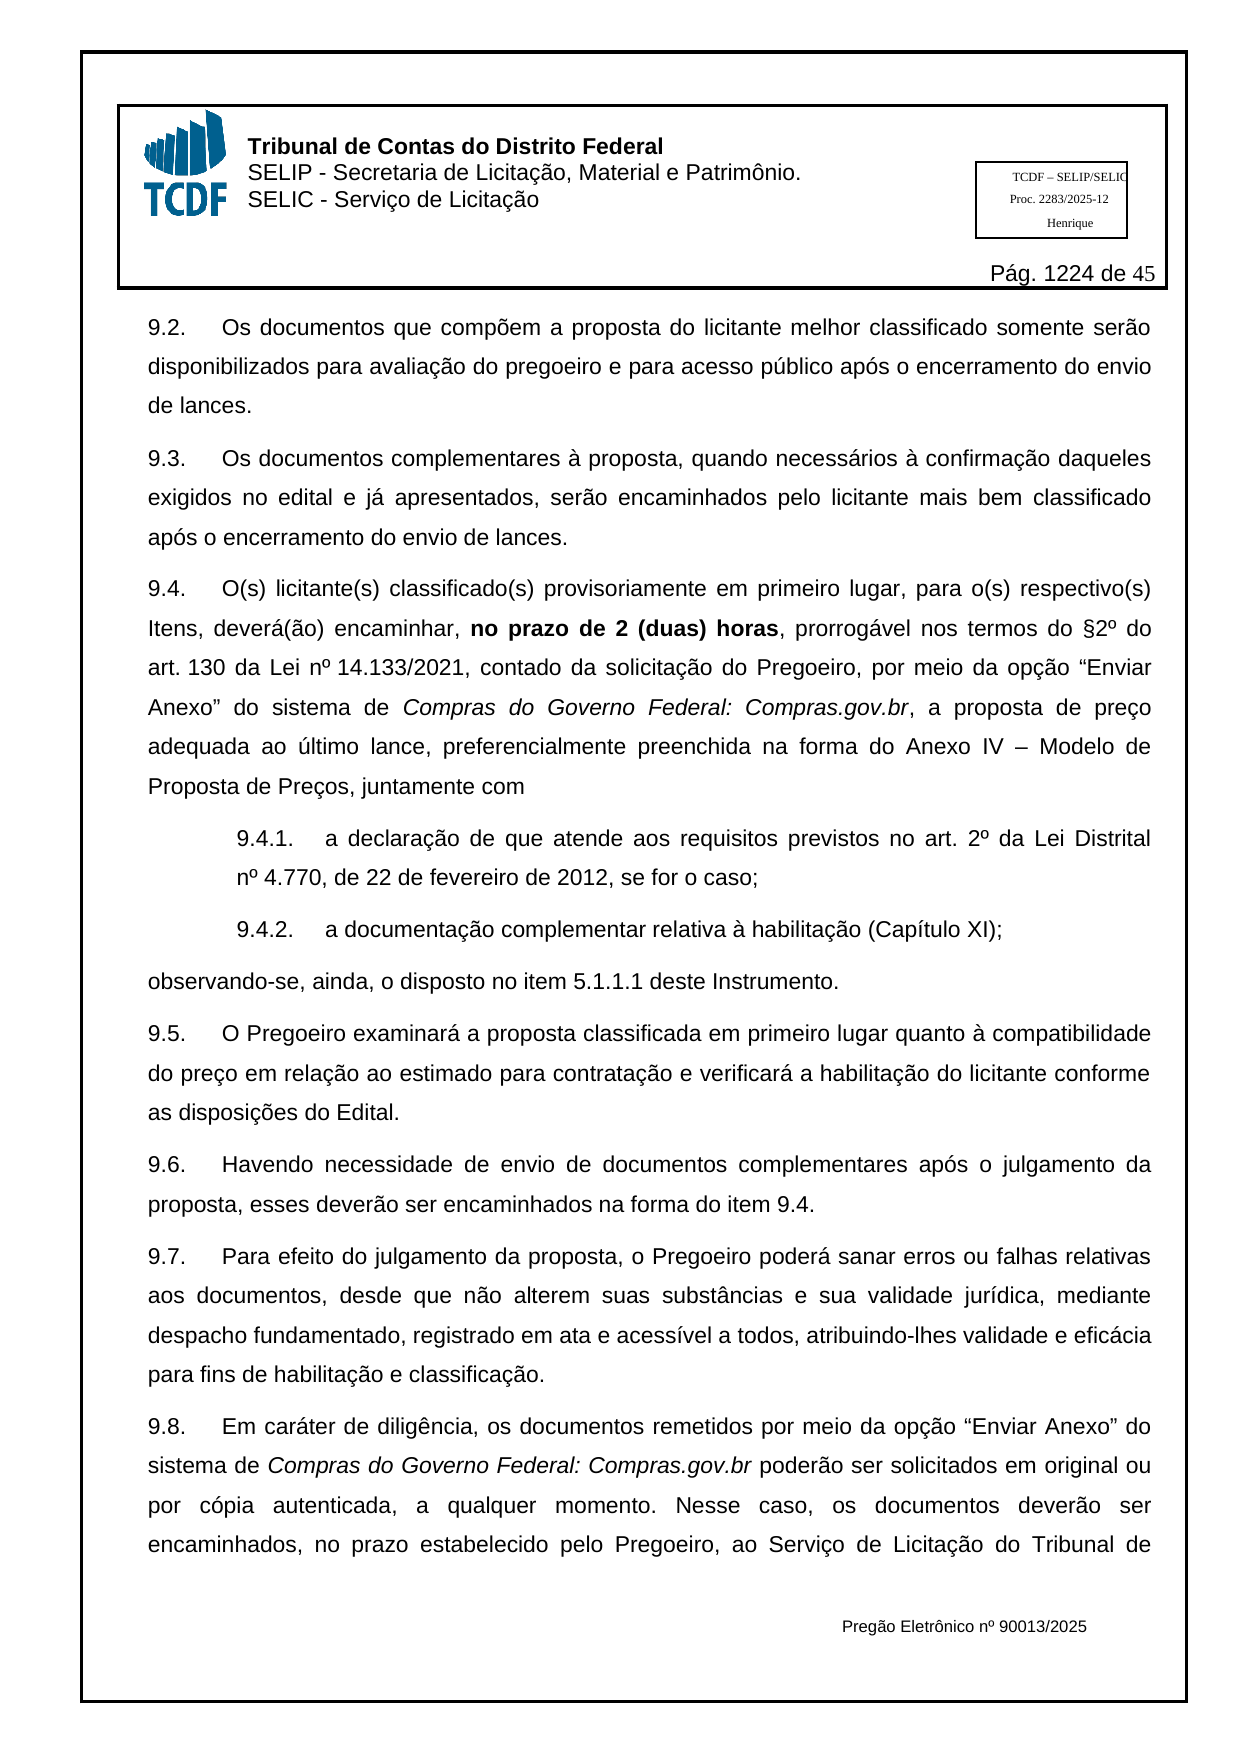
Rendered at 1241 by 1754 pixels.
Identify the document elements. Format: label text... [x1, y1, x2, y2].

text 9.4.2. a documentação complementar relativa à habilitação (Capítulo XI); [236, 916, 1152, 943]
picture [129, 107, 241, 218]
text 9.4.1. a declaração de que atende aos requisitos previstos no art. 2º da Lei Distrital nº 4.770, de 22 de fevereiro de 2012, se for o caso; [236, 825, 1152, 891]
text 9.7. Para efeito do julgamento da proposta, o Pregoeiro poderá sanar erros ou falhas relativas aos documentos, desde que não alterem suas substâncias e sua validade jurídica, mediante despacho fundamentado, registrado em ata e acessível a todos, atribuindo-lhes validade e eficácia para fins de habilitação e classificação. [148, 1243, 1152, 1387]
text 9.2. Os documentos que compõem a proposta do licitante melhor classificado somente serão disponibilizados para avaliação do pregoeiro e para acesso público após o encerramento do envio de lances. [148, 313, 1152, 419]
text 9.5. O Pregoeiro examinará a proposta classificada em primeiro lugar quanto à compatibilidade do preço em relação ao estimado para contratação e verificará a habilitação do licitante conforme as disposições do Edital. [148, 1020, 1152, 1126]
text observando-se, ainda, o disposto no item 5.1.1.1 deste Instrumento. [148, 968, 1152, 994]
text 9.4. O(s) licitante(s) classificado(s) provisoriamente em primeiro lugar, para o(s) respectivo(s) Itens, deverá(ão) encaminhar, no prazo de 2 (duas) horas, prorrogável nos termos do §2º do art. 130 da Lei nº 14.133/2021, contado da solicitação do Pregoeiro, por meio da opção “Enviar Anexo” do sistema de Compras do Governo Federal: Compras.gov.br, a proposta de preço adequada ao último lance, preferencialmente preenchida na forma do Anexo IV – Modelo de Proposta de Preços, juntamente com [148, 575, 1152, 799]
text 9.3. Os documentos complementares à proposta, quando necessários à confirmação daqueles exigidos no edital e já apresentados, serão encaminhados pelo licitante mais bem classificado após o encerramento do envio de lances. [148, 444, 1152, 550]
text 9.6. Havendo necessidade de envio de documentos complementares após o julgamento da proposta, esses deverão ser encaminhados na forma do item 9.4. [148, 1151, 1152, 1217]
